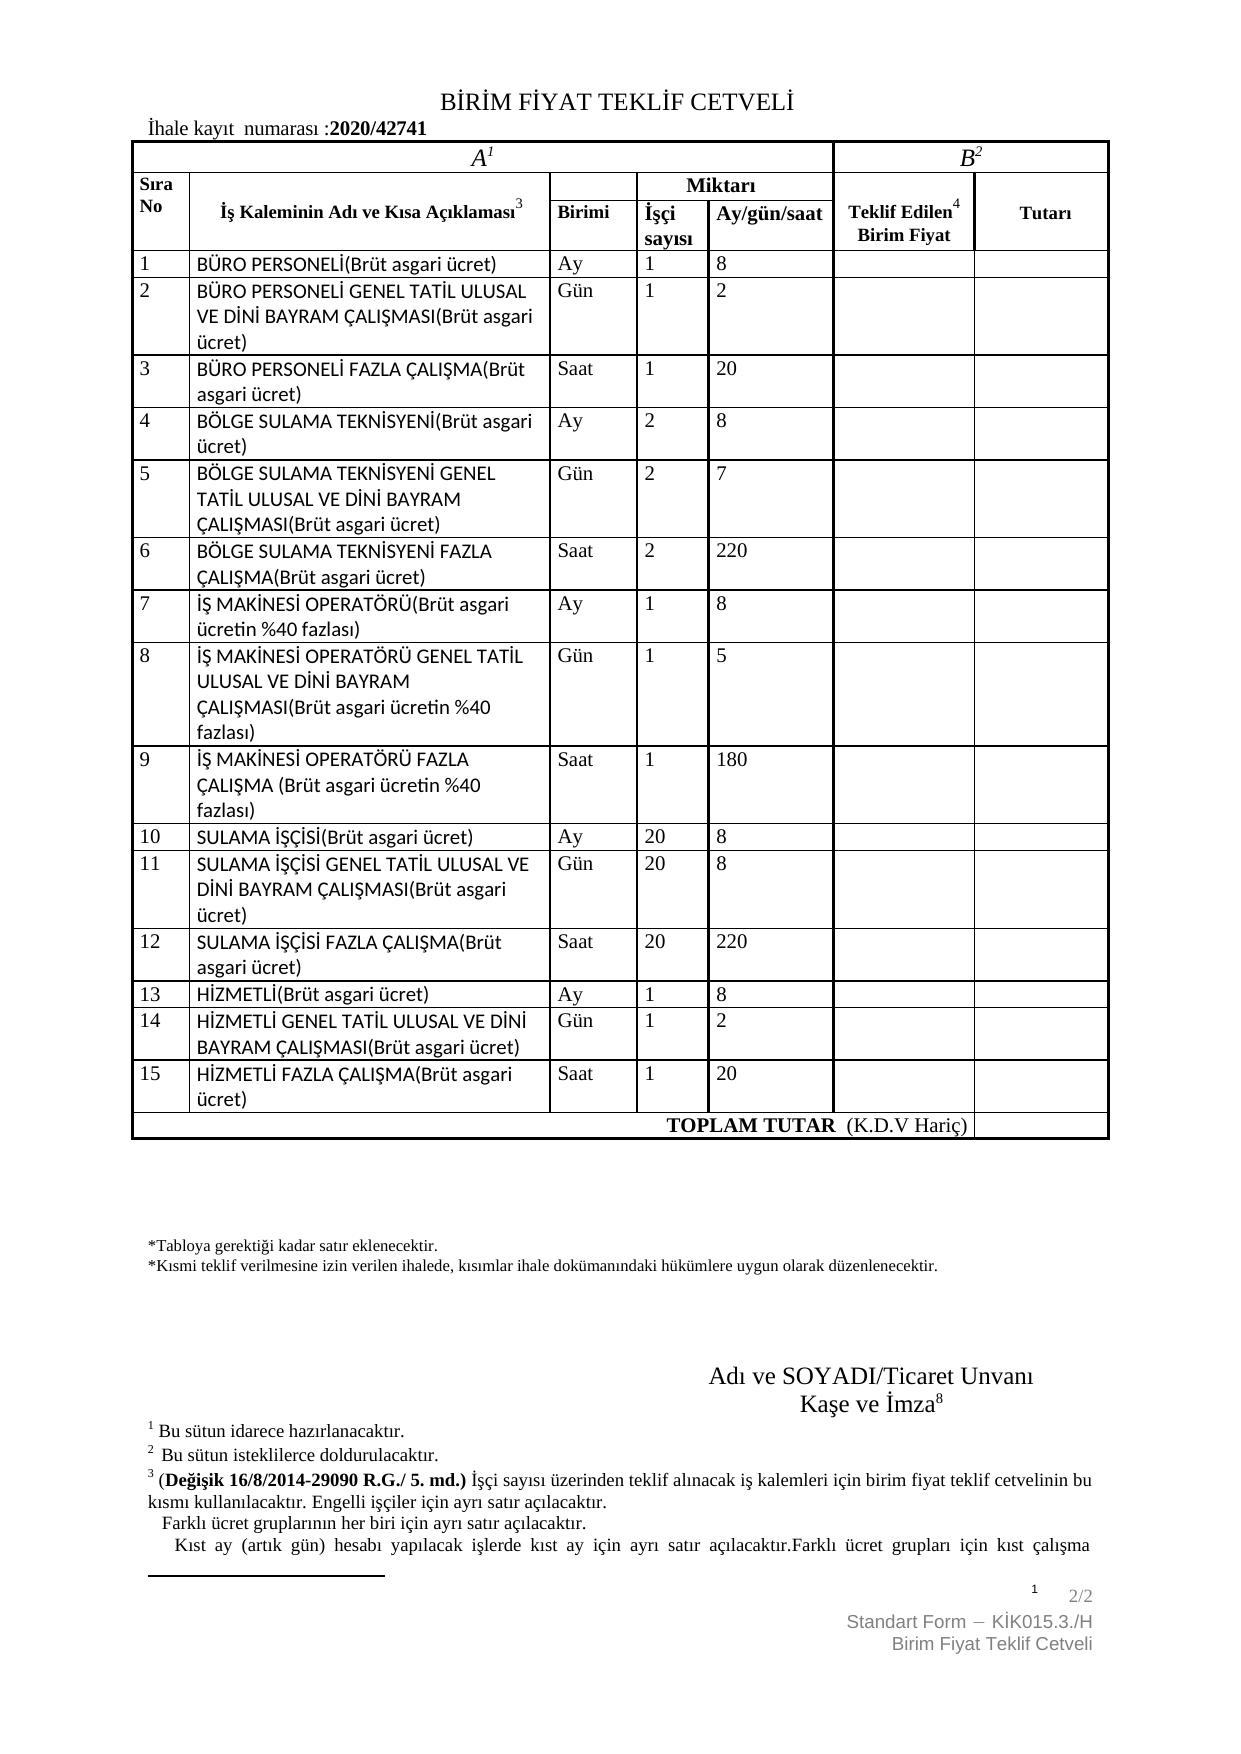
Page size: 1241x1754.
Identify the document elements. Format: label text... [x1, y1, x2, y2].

text Adı ve SOYADI/Ticaret Unvanı [650, 1361, 1093, 1389]
text 2 Bu sütun isteklilerce doldurulacaktır. [148, 1442, 1093, 1466]
table_cell 1 [638, 1008, 707, 1059]
table_cell 220 [710, 538, 832, 589]
table_cell [835, 538, 974, 589]
table_cell 8 [710, 851, 832, 927]
table_cell 20 [638, 824, 707, 850]
table_cell Saat [551, 747, 636, 823]
table_cell 9 [134, 747, 189, 823]
table_cell 1 [638, 1061, 707, 1112]
table_cell 2 [134, 278, 189, 354]
table_cell Ay/gün/saat [710, 201, 832, 249]
table_cell Ay [551, 824, 636, 850]
table_cell [975, 982, 1107, 1007]
table_cell 4 [134, 408, 189, 459]
table_cell 1 [638, 982, 707, 1007]
table_cell 3 [134, 356, 189, 407]
table_cell [835, 356, 974, 407]
table_cell 15 [134, 1061, 189, 1112]
table_cell 180 [710, 747, 832, 823]
table_cell TOPLAM TUTAR (K.D.V Hariç) [134, 1113, 974, 1137]
table_cell 13 [134, 982, 189, 1007]
table_cell [975, 278, 1107, 354]
table_cell [835, 408, 974, 459]
table_cell Ay [551, 251, 636, 276]
table_cell [975, 1008, 1107, 1059]
table_cell [835, 1008, 974, 1059]
table_cell [975, 461, 1107, 537]
table_cell 8 [134, 643, 189, 745]
table_cell SULAMA İŞÇİSİ FAZLA ÇALIŞMA(Brüt asgari ücret) [190, 929, 549, 980]
table_cell [975, 1061, 1107, 1112]
table_cell Tutarı [976, 173, 1107, 249]
table_cell [975, 591, 1107, 642]
table_cell 1 [638, 251, 707, 276]
text Farklı ücret gruplarının her biri için ayrı satır açılacaktır. [148, 1512, 1093, 1534]
table_cell 2 [638, 408, 707, 459]
table_cell [551, 173, 636, 200]
table_cell 2 [710, 278, 832, 354]
table_cell [975, 1113, 1107, 1137]
table_header B2 [835, 143, 1107, 172]
table_cell Gün [551, 278, 636, 354]
table_cell SULAMA İŞÇİSİ(Brüt asgari ücret) [190, 824, 549, 850]
table_header A1 [134, 143, 832, 172]
table_cell [835, 643, 974, 745]
table_cell [975, 251, 1107, 276]
table_cell 12 [134, 929, 189, 980]
text *Kısmi teklif verilmesine izin verilen ihalede, kısımlar ihale dokümanındaki hükümlere uygun olarak düzenlenecektir. [148, 1255, 1093, 1274]
table_cell 1 [638, 747, 707, 823]
table_cell Birimi [551, 201, 636, 249]
table_cell [835, 278, 974, 354]
table_cell [835, 851, 974, 927]
table_cell [975, 538, 1107, 589]
table_cell 1 [638, 356, 707, 407]
table_cell [835, 982, 974, 1007]
table_cell 8 [710, 251, 832, 276]
table_cell Saat [551, 538, 636, 589]
table_cell Ay [551, 982, 636, 1007]
text Kaşe ve İmza8 [650, 1389, 1093, 1418]
table_cell İŞ MAKİNESİ OPERATÖRÜ(Brüt asgari ücretin %40 fazlası) [190, 591, 549, 642]
table_cell İŞ MAKİNESİ OPERATÖRÜ GENEL TATİL ULUSAL VE DİNİ BAYRAM ÇALIŞMASI(Brüt asgari ücretin %40 fazlası) [190, 643, 549, 745]
table_cell 2 [638, 461, 707, 537]
table_cell 11 [134, 851, 189, 927]
text BİRİM FİYAT TEKLİF CETVELİ [148, 87, 1093, 116]
table_cell BÜRO PERSONELİ GENEL TATİL ULUSAL VE DİNİ BAYRAM ÇALIŞMASI(Brüt asgari ücret) [190, 278, 549, 354]
table_cell 6 [134, 538, 189, 589]
table_cell [835, 461, 974, 537]
table_cell 220 [710, 929, 832, 980]
table_cell 1 [134, 251, 189, 276]
table_cell BÜRO PERSONELİ(Brüt asgari ücret) [190, 251, 549, 276]
table_cell 10 [134, 824, 189, 850]
table_cell Sıra No [134, 173, 189, 249]
table_cell İŞ MAKİNESİ OPERATÖRÜ FAZLA ÇALIŞMA (Brüt asgari ücretin %40 fazlası) [190, 747, 549, 823]
table_cell Gün [551, 851, 636, 927]
table_cell BÜRO PERSONELİ FAZLA ÇALIŞMA(Brüt asgari ücret) [190, 356, 549, 407]
table_cell [835, 929, 974, 980]
table_cell BÖLGE SULAMA TEKNİSYENİ GENEL TATİL ULUSAL VE DİNİ BAYRAM ÇALIŞMASI(Brüt asgari ücret) [190, 461, 549, 537]
table_cell SULAMA İŞÇİSİ GENEL TATİL ULUSAL VE DİNİ BAYRAM ÇALIŞMASI(Brüt asgari ücret) [190, 851, 549, 927]
table_cell 8 [710, 824, 832, 850]
table_cell [975, 851, 1107, 927]
table_cell Saat [551, 356, 636, 407]
text 1 Bu sütun idarece hazırlanacaktır. [148, 1418, 1093, 1442]
table_cell Gün [551, 643, 636, 745]
table_cell 2 [710, 1008, 832, 1059]
table_cell Gün [551, 461, 636, 537]
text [148, 1534, 1093, 1555]
table_cell 1 [638, 591, 707, 642]
table_cell [835, 747, 974, 823]
table_cell [835, 591, 974, 642]
table_cell 20 [710, 356, 832, 407]
table_cell 5 [134, 461, 189, 537]
table_cell 1 [638, 278, 707, 354]
table_cell İşçi sayısı [638, 201, 707, 249]
table_cell [835, 251, 974, 276]
table_cell 1 [638, 643, 707, 745]
table_cell Gün [551, 1008, 636, 1059]
table_cell Teklif Edilen4 Birim Fiyat [835, 173, 973, 249]
table_cell Saat [551, 929, 636, 980]
table_cell Ay [551, 591, 636, 642]
table_cell 14 [134, 1008, 189, 1059]
table_cell 20 [638, 851, 707, 927]
table_cell 5 [710, 643, 832, 745]
table_cell Miktarı [638, 173, 832, 200]
table_cell [975, 408, 1107, 459]
table_cell 8 [710, 591, 832, 642]
table_cell HİZMETLİ FAZLA ÇALIŞMA(Brüt asgari ücret) [190, 1061, 549, 1112]
text 3 (Değişik 16/8/2014-29090 R.G./ 5. md.) İşçi sayısı üzerinden teklif alınacak iş kalemleri için birim fiyat teklif cetvelinin bu kısmı kullanılacaktır. Engelli işçiler için ayrı satır açılacaktır. [148, 1466, 1093, 1512]
text İhale kayıt numarası :2020/42741 [148, 116, 1093, 140]
table_cell 20 [638, 929, 707, 980]
table_cell Ay [551, 408, 636, 459]
table_cell 20 [710, 1061, 832, 1112]
table_cell HİZMETLİ GENEL TATİL ULUSAL VE DİNİ BAYRAM ÇALIŞMASI(Brüt asgari ücret) [190, 1008, 549, 1059]
table_cell [835, 824, 974, 850]
table_cell Saat [551, 1061, 636, 1112]
table_cell İş Kaleminin Adı ve Kısa Açıklaması3 [190, 173, 549, 249]
table_cell 7 [134, 591, 189, 642]
text *Tabloya gerektiği kadar satır eklenecektir. [148, 1236, 1093, 1255]
table_cell 8 [710, 982, 832, 1007]
table_cell [975, 824, 1107, 850]
table_cell [975, 356, 1107, 407]
table_cell 7 [710, 461, 832, 537]
table_cell 8 [710, 408, 832, 459]
table_cell [975, 929, 1107, 980]
table_cell [835, 1061, 974, 1112]
table_cell HİZMETLİ(Brüt asgari ücret) [190, 982, 549, 1007]
table_cell [975, 747, 1107, 823]
table_cell BÖLGE SULAMA TEKNİSYENİ(Brüt asgari ücret) [190, 408, 549, 459]
table_cell BÖLGE SULAMA TEKNİSYENİ FAZLA ÇALIŞMA(Brüt asgari ücret) [190, 538, 549, 589]
table_cell [975, 643, 1107, 745]
table_cell 2 [638, 538, 707, 589]
